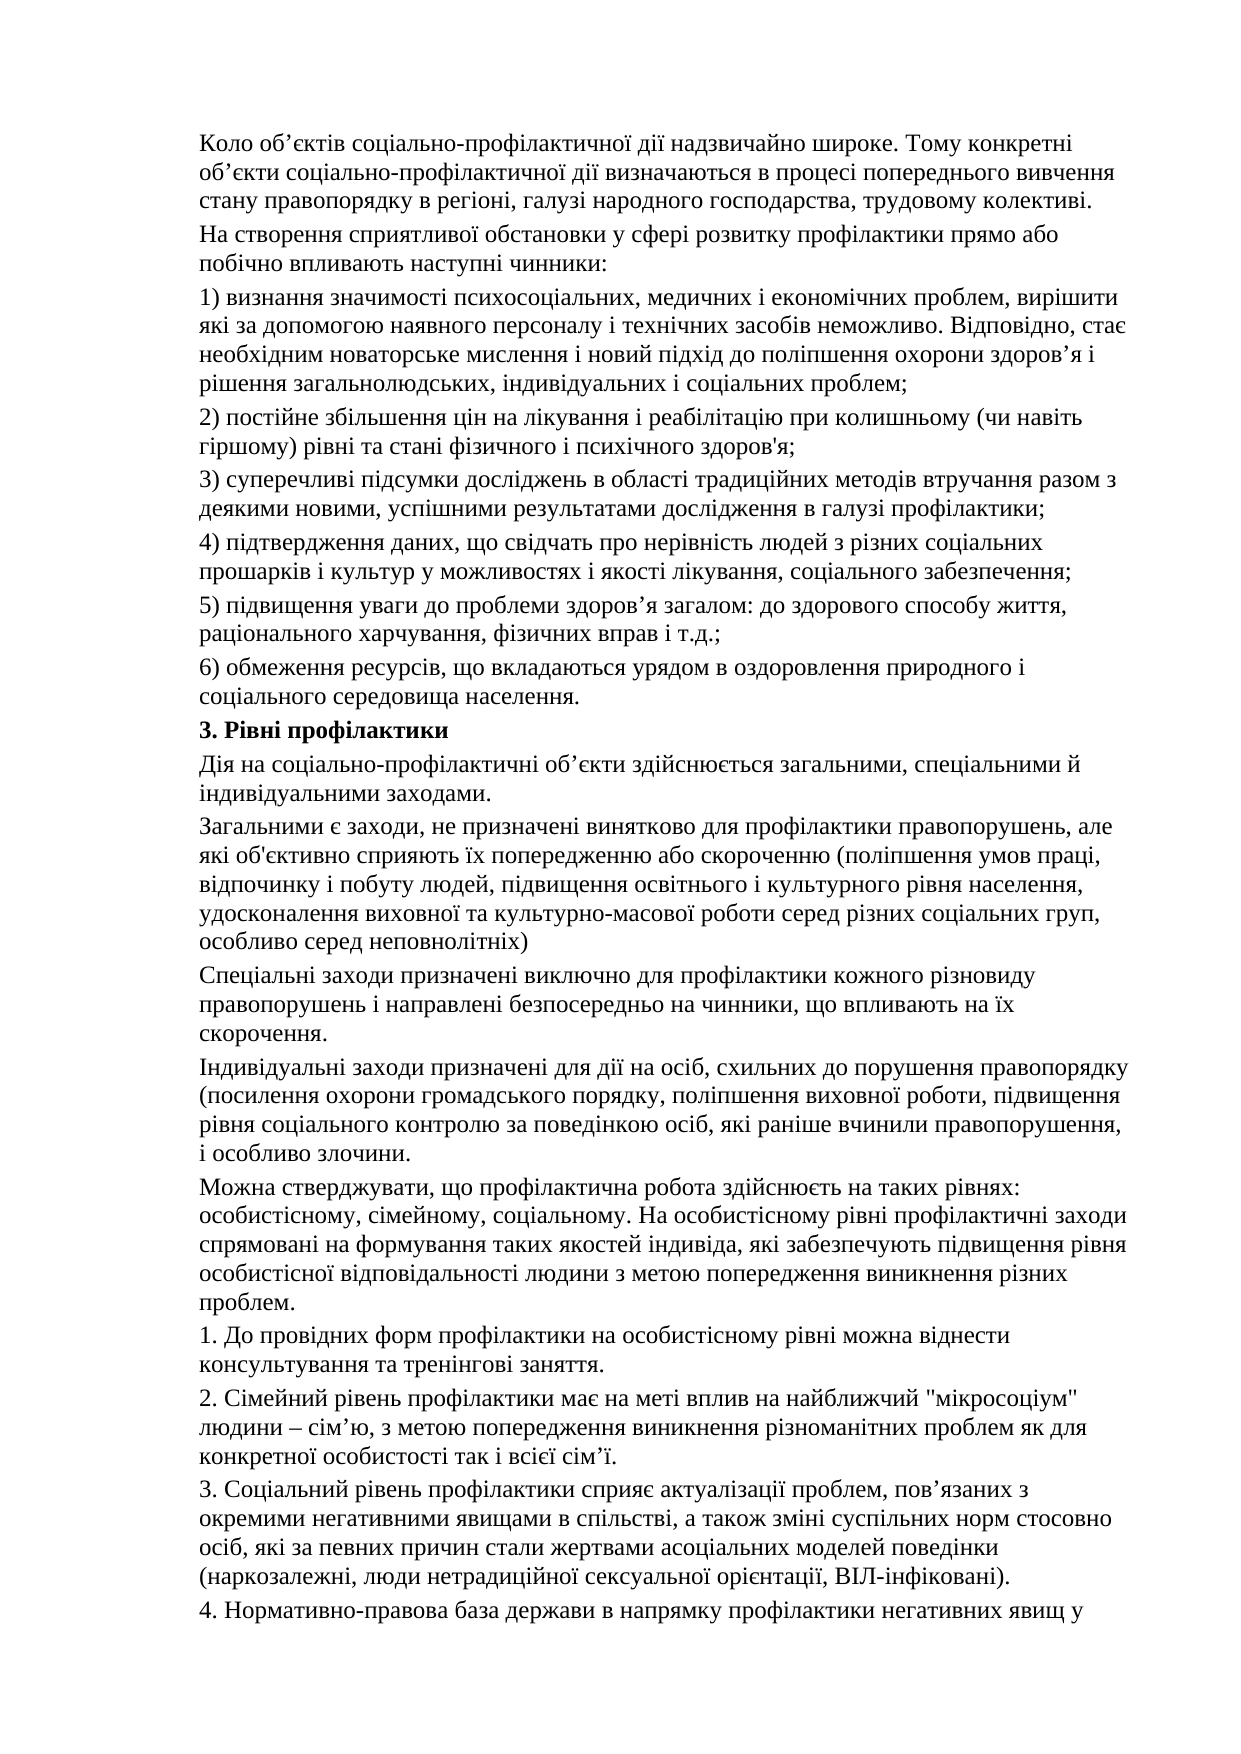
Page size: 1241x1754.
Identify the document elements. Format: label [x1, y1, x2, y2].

table_cell [177, 118, 1152, 1628]
